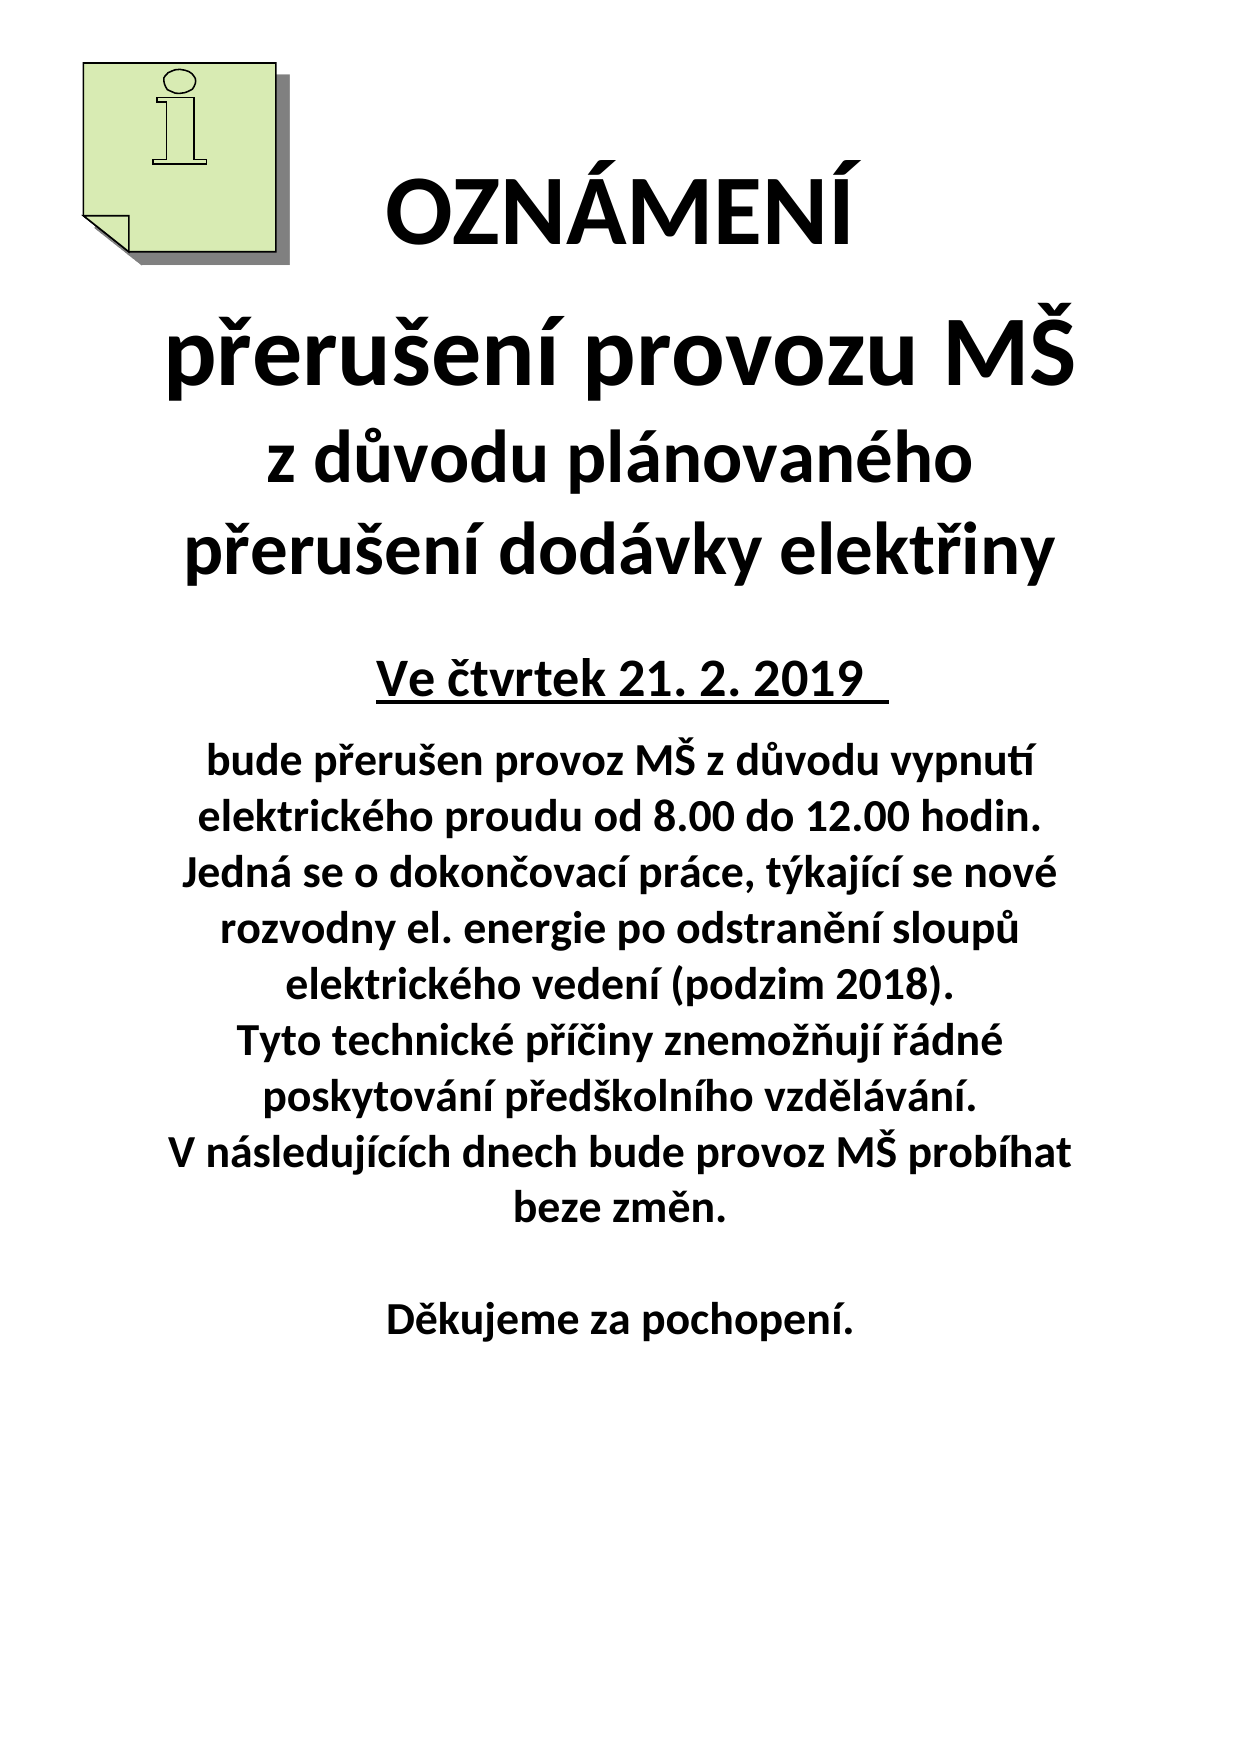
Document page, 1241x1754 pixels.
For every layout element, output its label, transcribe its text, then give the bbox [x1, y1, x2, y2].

text Děkujeme za pochopení. [148, 1290, 1093, 1346]
text Ve čtvrtek 21. 2. 2019 [148, 644, 1093, 710]
text přerušení provozu MŠ [148, 288, 1093, 410]
text z důvodu plánovaného přerušení dodávky elektřiny [148, 410, 1093, 593]
text bude přerušen provoz MŠ z důvodu vypnutí elektrického proudu od 8.00 do 12.00 hodin. [148, 731, 1093, 843]
text Tyto technické příčiny znemožňují řádné poskytování předškolního vzdělávání. V následujících dnech bude provoz MŠ probíhat beze změn. [148, 1011, 1093, 1234]
text Jedná se o dokončovací práce, týkající se nové rozvodny el. energie po odstranění sloupů elektrického vedení (podzim 2018). [148, 843, 1093, 1011]
text OZNÁMENÍ [148, 148, 1093, 270]
